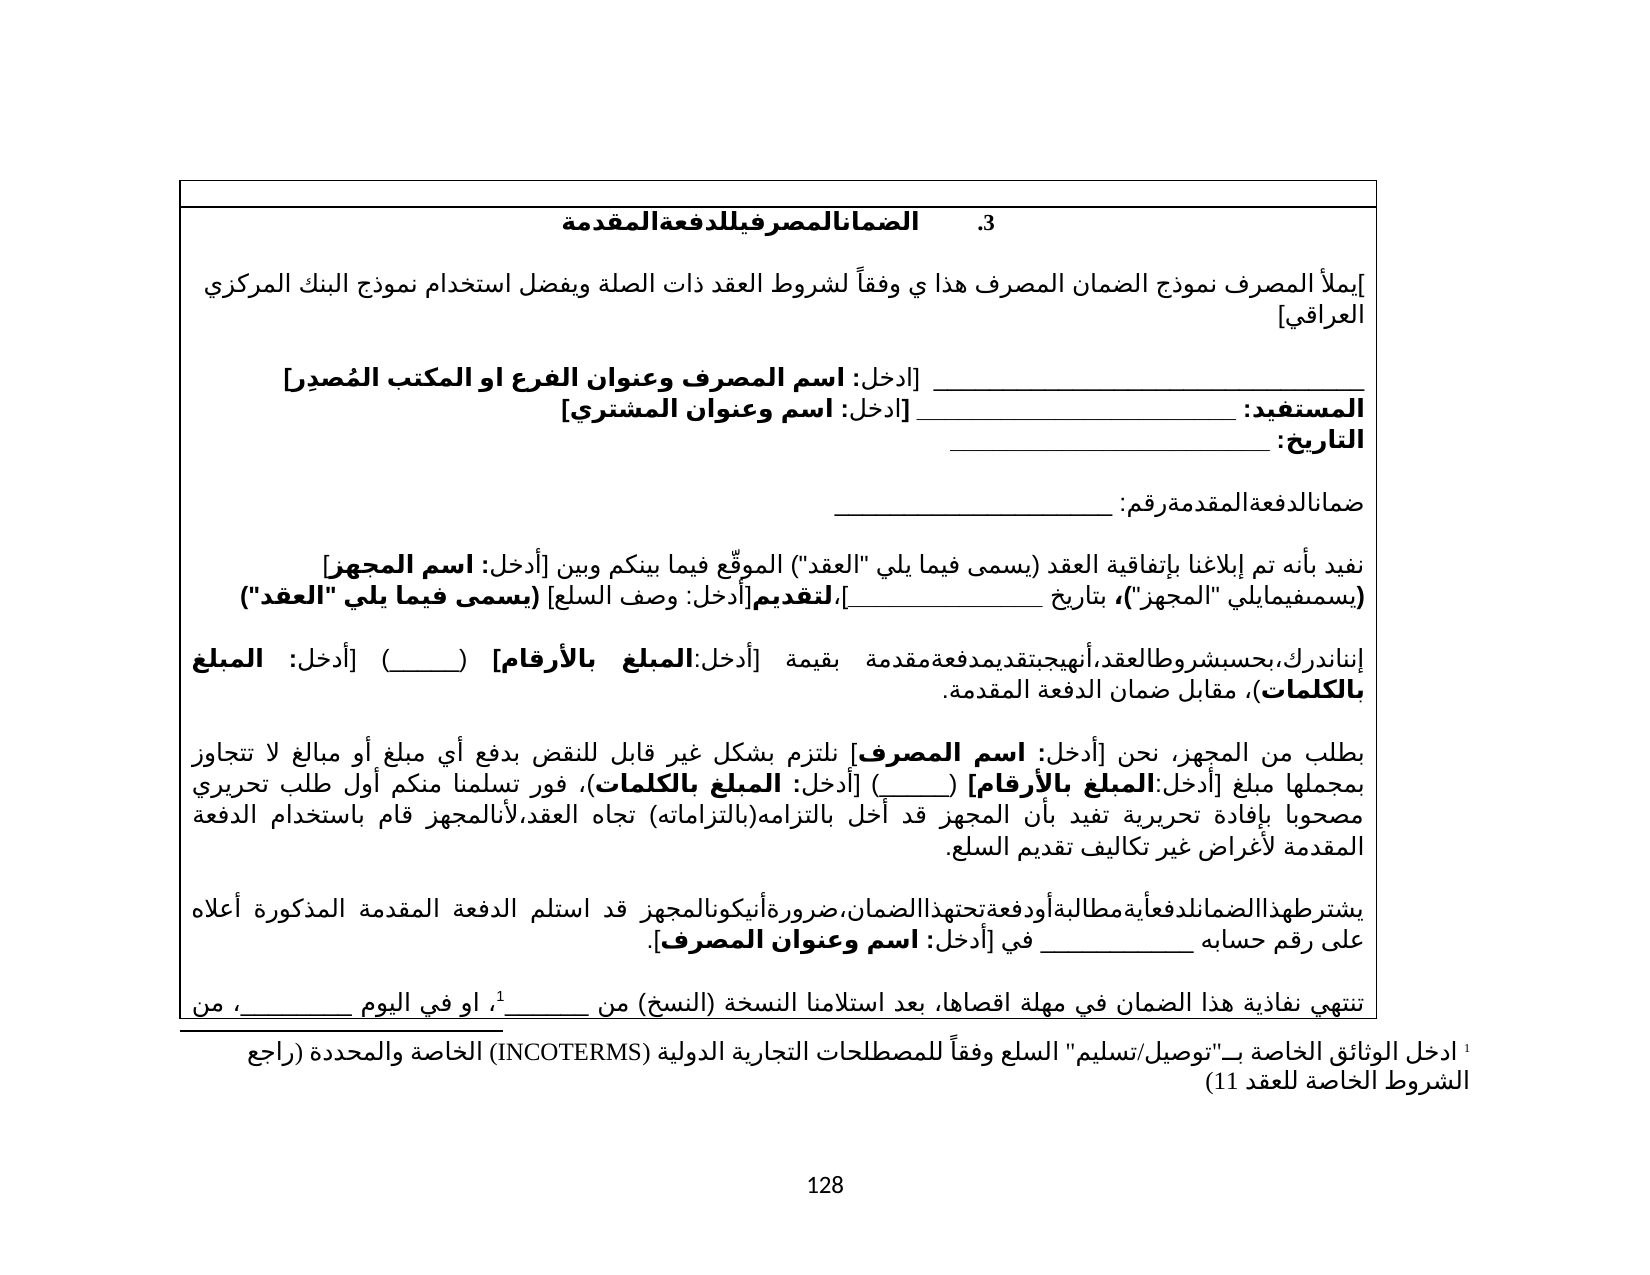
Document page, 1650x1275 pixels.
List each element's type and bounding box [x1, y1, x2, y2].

table_cell [181, 208, 1376, 1017]
table_cell [181, 181, 1376, 206]
